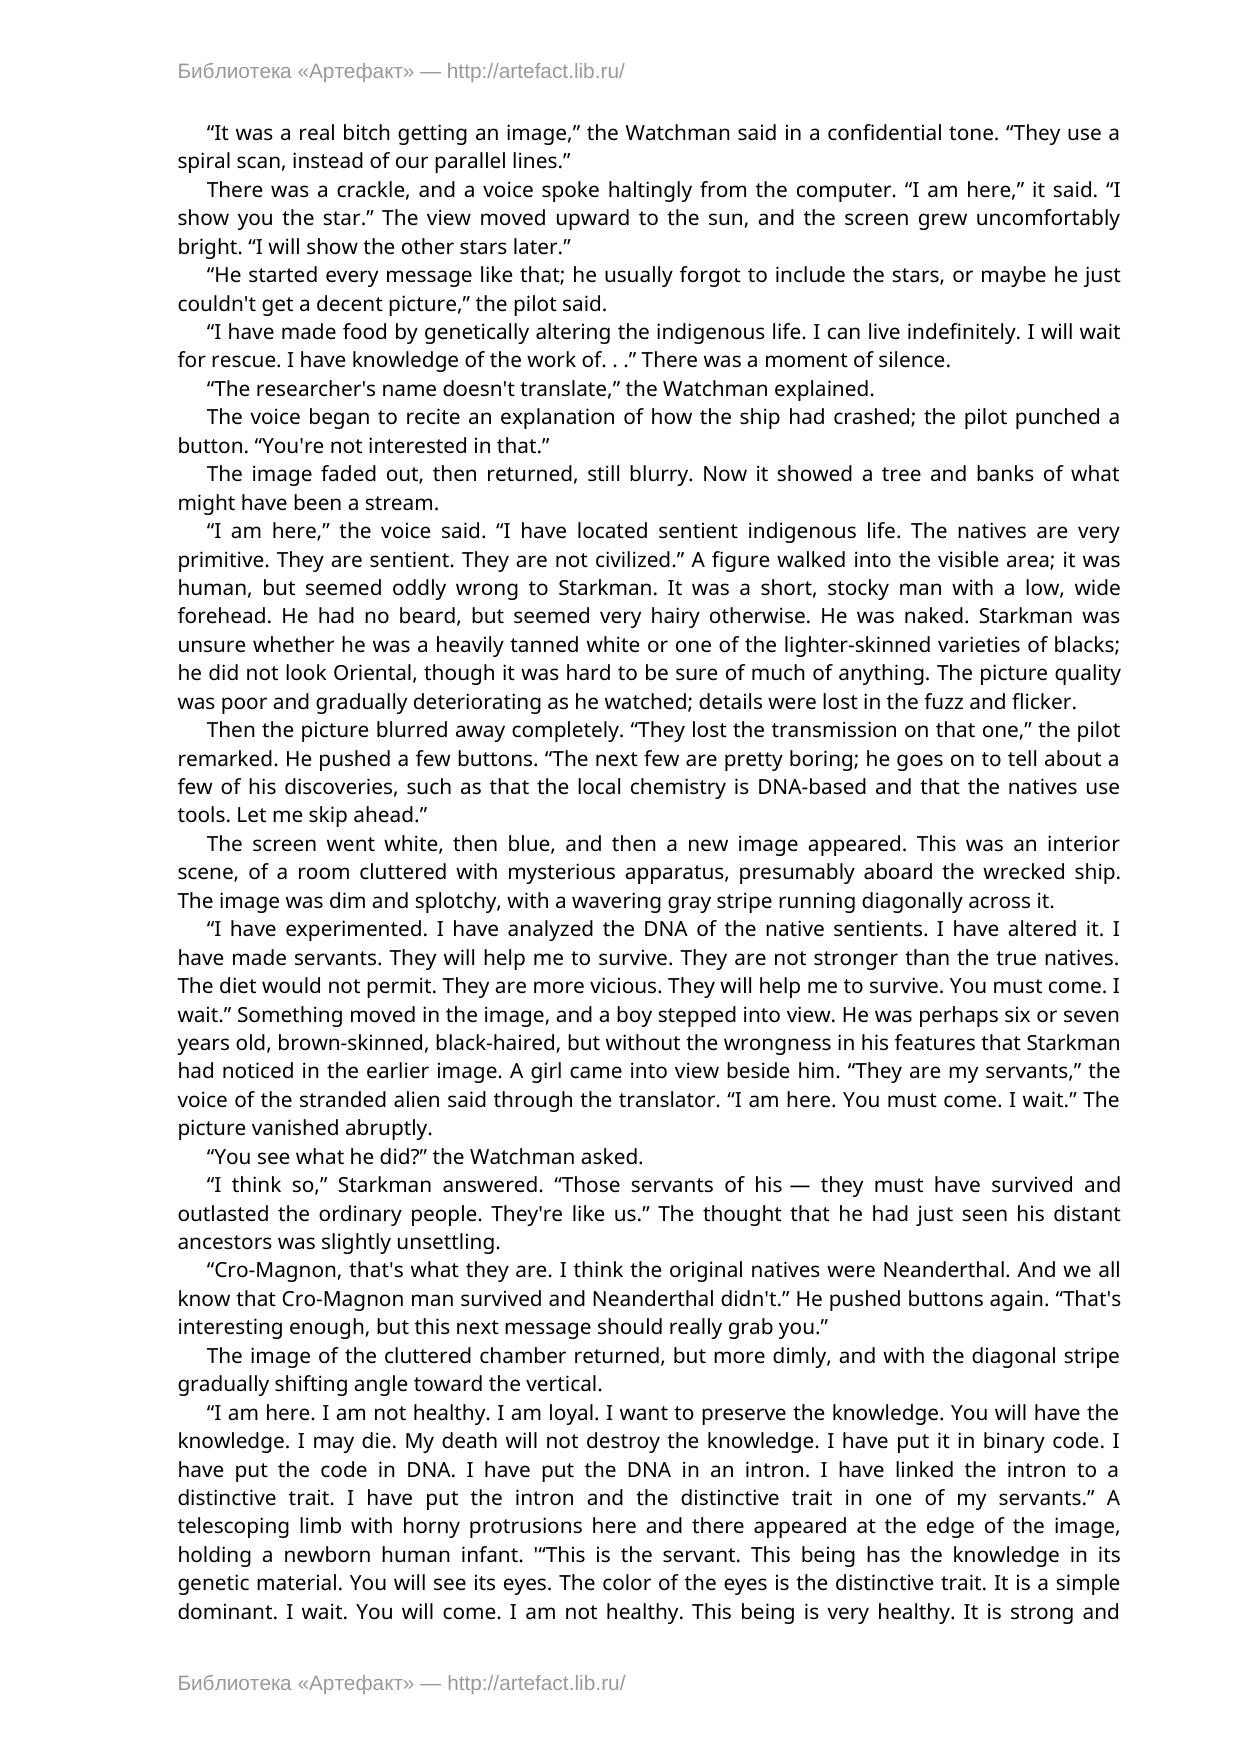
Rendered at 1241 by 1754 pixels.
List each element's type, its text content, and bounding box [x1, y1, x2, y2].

text Then the picture blurred away completely. “They lost the transmission on that one,” the pilot remarked. He pushed a few buttons. “The next few are pretty boring; he goes on to tell about a few of his discoveries, such as that the local chemistry is DNA-based and that the natives use tools. Let me skip ahead.” [177, 715, 1122, 829]
text The screen went white, then blue, and then a new image appeared. This was an interior scene, of a room cluttered with mysterious apparatus, presumably aboard the wrecked ship. The image was dim and splotchy, with a wavering gray stripe running diagonally across it. [177, 829, 1122, 914]
text The image faded out, then returned, still blurry. Now it showed a tree and banks of what might have been a stream. [177, 459, 1122, 516]
text “I am here,” the voice said. “I have located sentient indigenous life. The natives are very primitive. They are sentient. They are not civilized.” A figure walked into the visible area; it was human, but seemed oddly wrong to Starkman. It was a short, stocky man with a low, wide forehead. He had no beard, but seemed very hairy otherwise. He was naked. Starkman was unsure whether he was a heavily tanned white or one of the lighter-skinned varieties of blacks; he did not look Oriental, though it was hard to be sure of much of anything. The picture quality was poor and gradually deteriorating as he watched; details were lost in the fuzz and flicker. [177, 516, 1122, 715]
text “I think so,” Starkman answered. “Those servants of his — they must have survived and outlasted the ordinary people. They're like us.” The thought that he had just seen his distant ancestors was slightly unsettling. [177, 1170, 1122, 1256]
text “You see what he did?” the Watchman asked. [177, 1142, 1122, 1170]
text “He started every message like that; he usually forgot to include the stars, or maybe he just couldn't get a decent picture,” the pilot said. [177, 260, 1122, 317]
text “The researcher's name doesn't translate,” the Watchman explained. [177, 374, 1122, 402]
text “It was a real bitch getting an image,” the Watchman said in a confidential tone. “They use a spiral scan, instead of our parallel lines.” [177, 118, 1122, 175]
text There was a crackle, and a voice spoke haltingly from the computer. “I am here,” it said. “I show you the star.” The view moved upward to the sun, and the screen grew uncomfortably bright. “I will show the other stars later.” [177, 175, 1122, 260]
text “I have experimented. I have analyzed the DNA of the native sentients. I have altered it. I have made servants. They will help me to survive. They are not stronger than the true natives. The diet would not permit. They are more vicious. They will help me to survive. You must come. I wait.” Something moved in the image, and a boy stepped into view. He was perhaps six or seven years old, brown-skinned, black-haired, but without the wrongness in his features that Starkman had noticed in the earlier image. A girl came into view beside him. “They are my servants,” the voice of the stranded alien said through the translator. “I am here. You must come. I wait.” The picture vanished abruptly. [177, 914, 1122, 1142]
text “I have made food by genetically altering the indigenous life. I can live indefinitely. I will wait for rescue. I have knowledge of the work of. . .” There was a moment of silence. [177, 317, 1122, 374]
text The image of the cluttered chamber returned, but more dimly, and with the diagonal stripe gradually shifting angle toward the vertical. [177, 1341, 1122, 1398]
text The voice began to recite an explanation of how the ship had crashed; the pilot punched a button. “You're not interested in that.” [177, 402, 1122, 459]
text “Cro-Magnon, that's what they are. I think the original natives were Neanderthal. And we all know that Cro-Magnon man survived and Neanderthal didn't.” He pushed buttons again. “That's interesting enough, but this next message should really grab you.” [177, 1256, 1122, 1341]
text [177, 1398, 1122, 1625]
